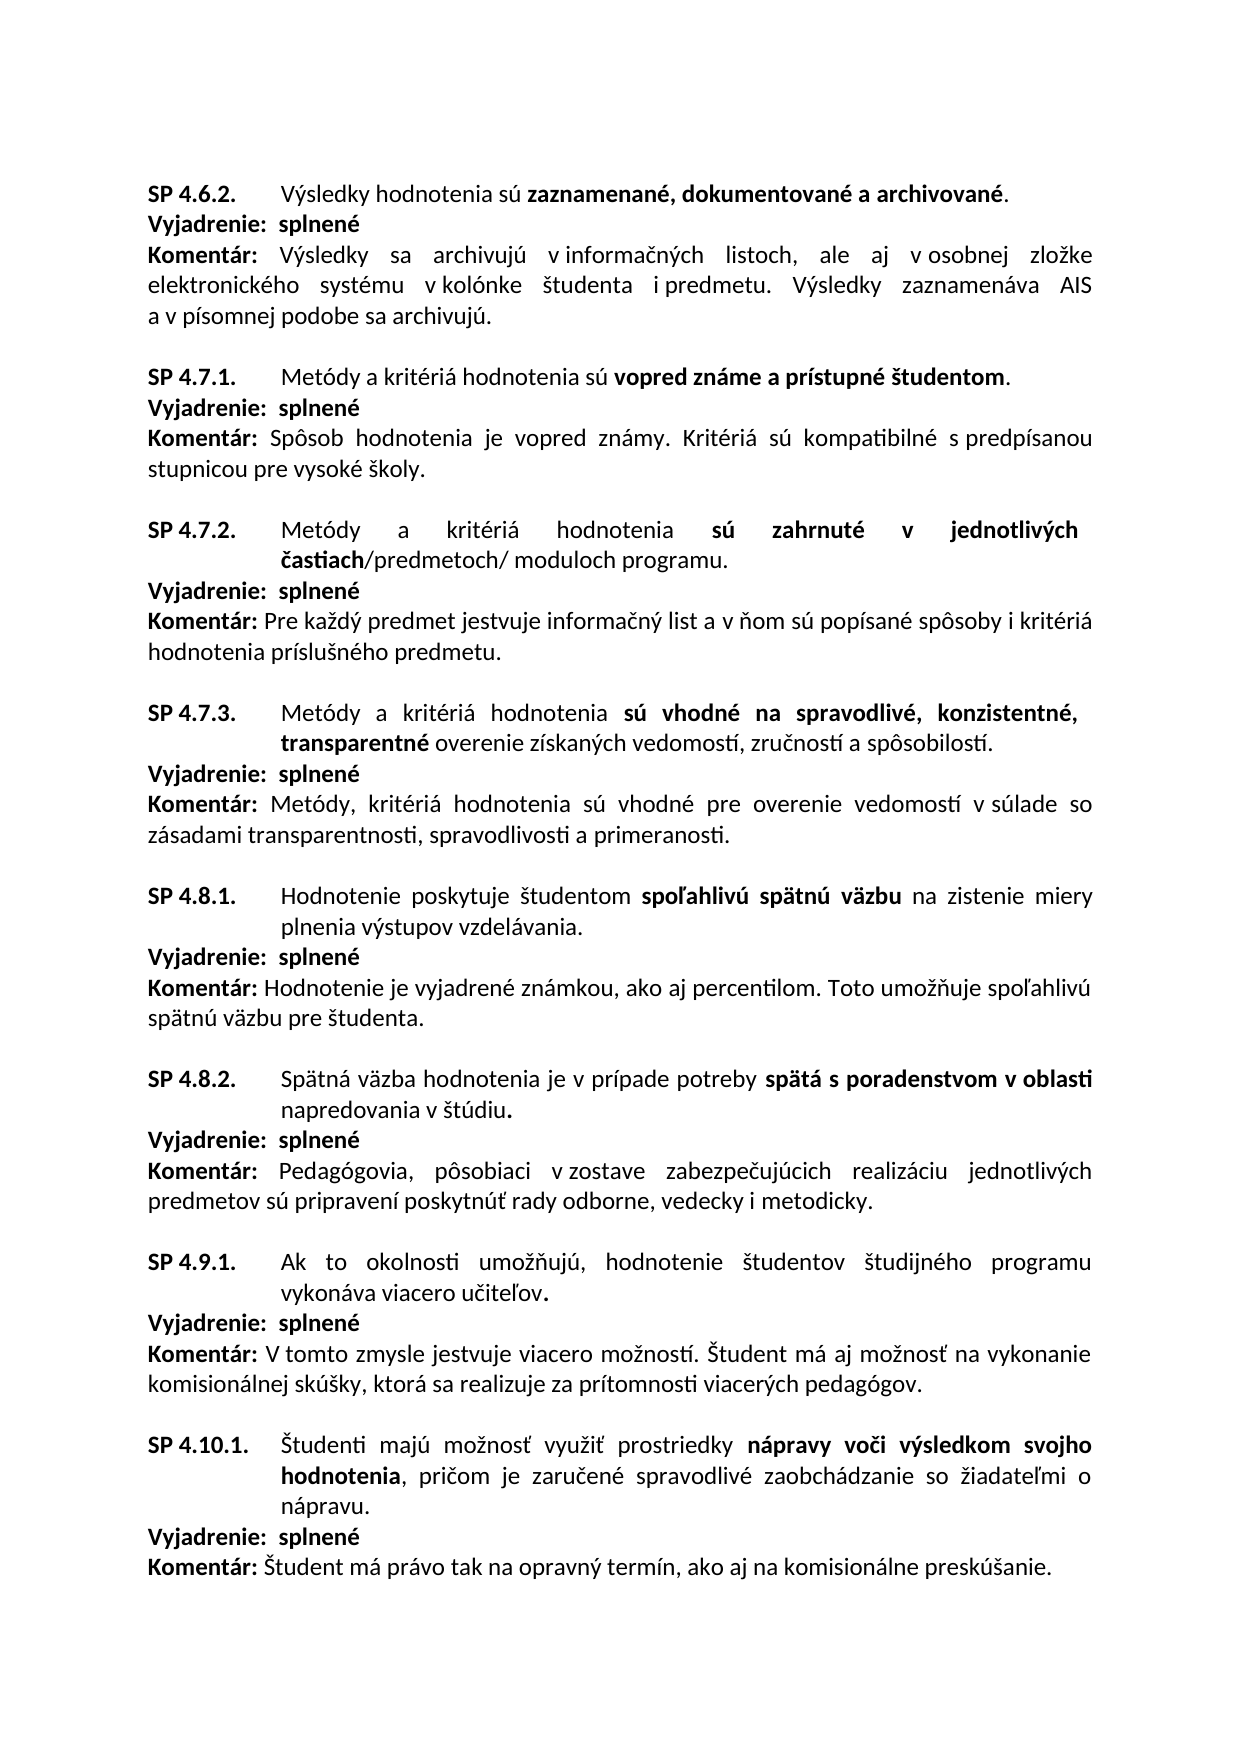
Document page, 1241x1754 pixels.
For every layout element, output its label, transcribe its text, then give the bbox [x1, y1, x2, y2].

text SP 4.7.1. Metódy a kritériá hodnotenia sú vopred známe a prístupné študentom. [148, 361, 1093, 392]
text Komentár: Pedagógovia, pôsobiaci v zostave zabezpečujúcich realizáciu jednotlivých predmetov sú pripravení poskytnúť rady odborne, vedecky i metodicky. [148, 1155, 1093, 1216]
text Komentár: V tomto zmysle jestvuje viacero možností. Študent má aj možnosť na vykonanie komisionálnej skúšky, ktorá sa realizuje za prítomnosti viacerých pedagógov. [148, 1338, 1093, 1399]
text Komentár: Spôsob hodnotenia je vopred známy. Kritériá sú kompatibilné s predpísanou stupnicou pre vysoké školy. [148, 422, 1093, 483]
text Vyjadrenie: [148, 941, 1078, 972]
text Vyjadrenie: [148, 575, 1078, 605]
text Komentár: Študent má právo tak na opravný termín, ako aj na komisionálne preskúšanie. [148, 1552, 1093, 1582]
text Vyjadrenie: [148, 1521, 1078, 1552]
text Komentár: Hodnotenie je vyjadrené známkou, ako aj percentilom. Toto umožňuje spoľahlivú spätnú väzbu pre študenta. [148, 972, 1093, 1033]
text Vyjadrenie: [148, 392, 1078, 422]
text SP 4.6.2. Výsledky hodnotenia sú zaznamenané, dokumentované a archivované. [148, 178, 1093, 209]
text SP 4.7.2. Metódy a kritériá hodnotenia sú zahrnuté v jednotlivých častiach/predmetoch/ moduloch programu. [148, 514, 1079, 575]
text Vyjadrenie: [148, 1307, 1078, 1338]
text Vyjadrenie: [148, 1124, 1078, 1155]
text Komentár: Metódy, kritériá hodnotenia sú vhodné pre overenie vedomostí v súlade so zásadami transparentnosti, spravodlivosti a primeranosti. [148, 788, 1093, 849]
text Vyjadrenie: [148, 758, 1078, 788]
text Vyjadrenie: [148, 209, 1078, 239]
text SP 4.8.2. Spätná väzba hodnotenia je v prípade potreby spätá s poradenstvom v oblasti napredovania v štúdiu. [148, 1063, 1093, 1124]
text SP 4.9.1. Ak to okolnosti umožňujú, hodnotenie študentov študijného programu vykonáva viacero učiteľov. [148, 1246, 1093, 1307]
text SP 4.8.1. Hodnotenie poskytuje študentom spoľahlivú spätnú väzbu na zistenie miery plnenia výstupov vzdelávania. [148, 880, 1093, 941]
text Komentár: Výsledky sa archivujú v informačných listoch, ale aj v osobnej zložke elektronického systému v kolónke študenta i predmetu. Výsledky zaznamenáva AIS a v písomnej podobe sa archivujú. [148, 239, 1093, 331]
text SP 4.10.1. Študenti majú možnosť využiť prostriedky nápravy voči výsledkom svojho hodnotenia, pričom je zaručené spravodlivé zaobchádzanie so žiadateľmi o nápravu. [148, 1429, 1093, 1521]
text SP 4.7.3. Metódy a kritériá hodnotenia sú vhodné na spravodlivé, konzistentné, transparentné overenie získaných vedomostí, zručností a spôsobilostí. [148, 697, 1078, 758]
text Komentár: Pre každý predmet jestvuje informačný list a v ňom sú popísané spôsoby i kritériá hodnotenia príslušného predmetu. [148, 605, 1093, 666]
